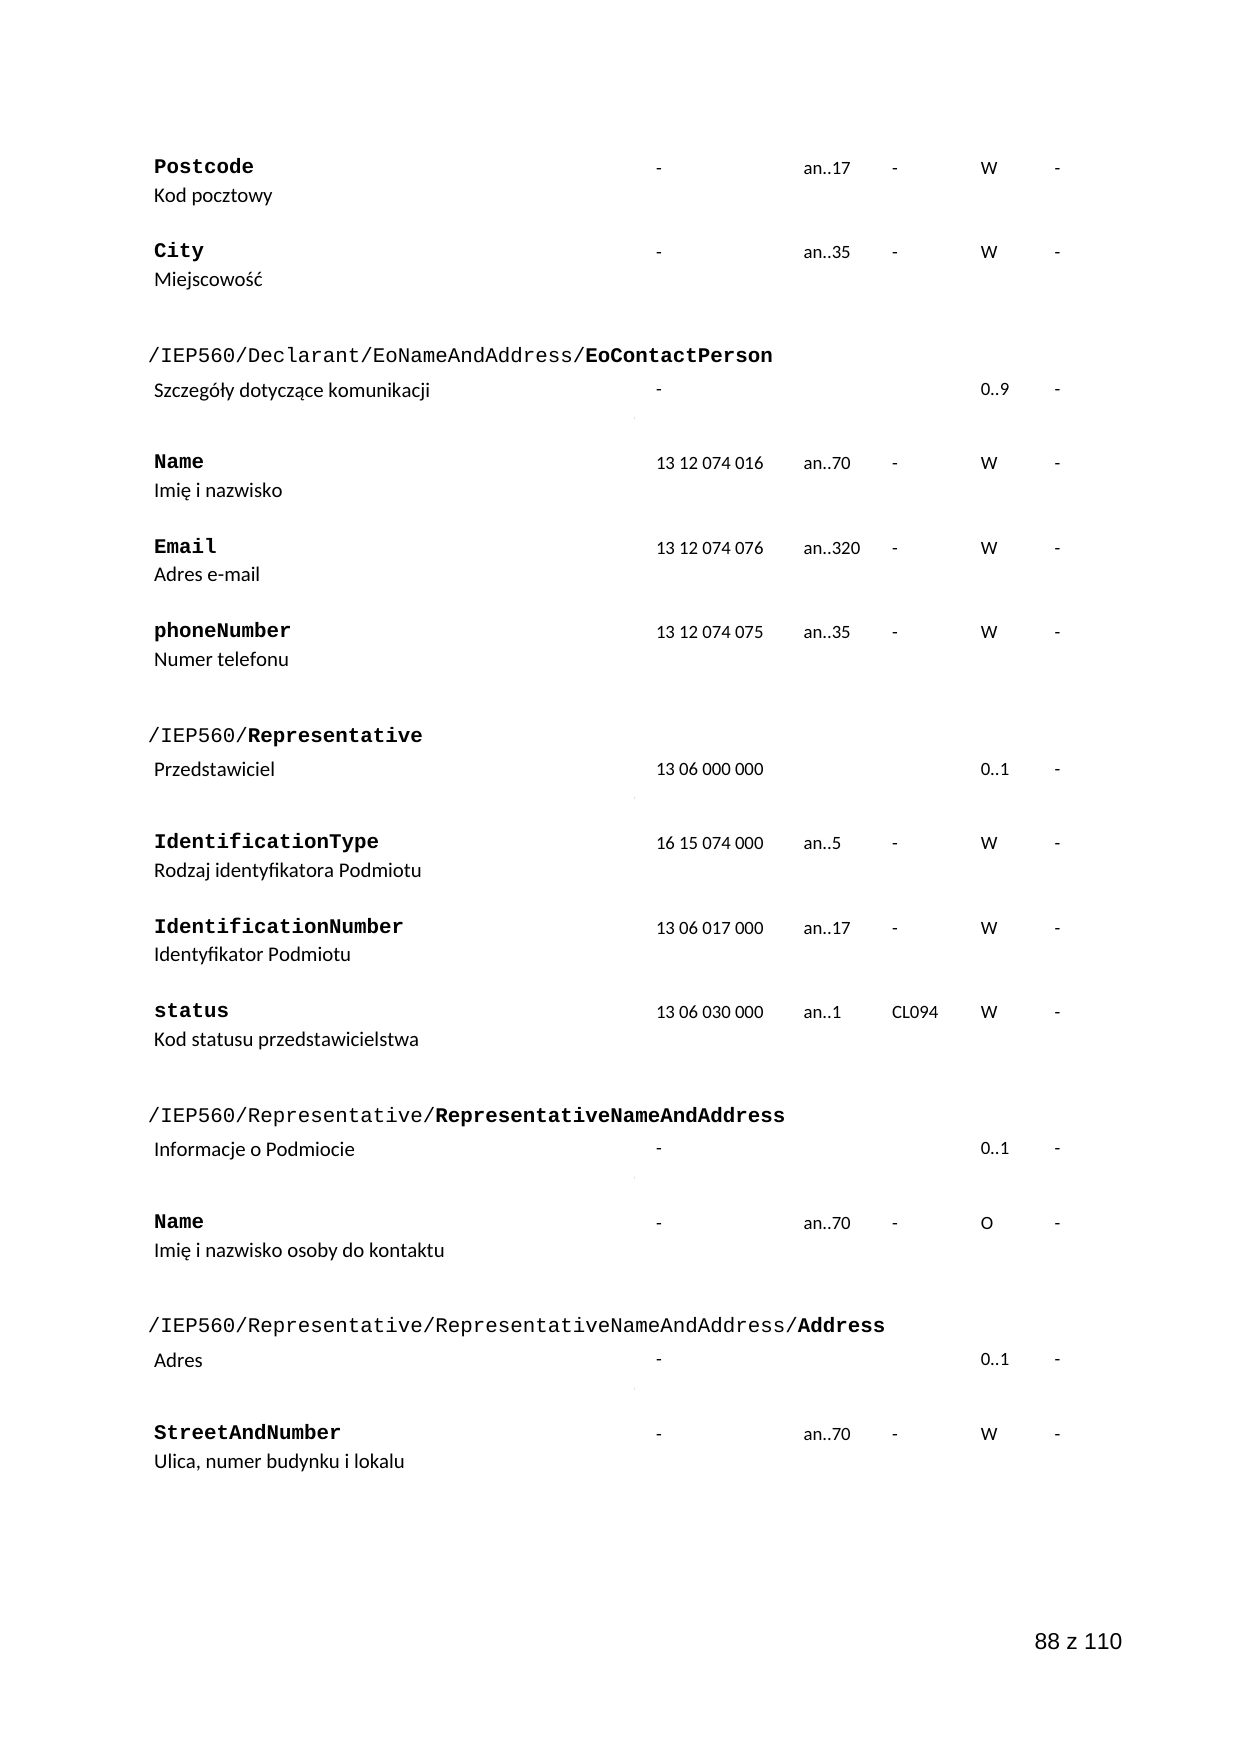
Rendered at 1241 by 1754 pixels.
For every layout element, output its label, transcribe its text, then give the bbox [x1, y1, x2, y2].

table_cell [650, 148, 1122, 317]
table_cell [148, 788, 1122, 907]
text /IEP560/Representative/RepresentativeNameAndAddress/Address [148, 1316, 1122, 1339]
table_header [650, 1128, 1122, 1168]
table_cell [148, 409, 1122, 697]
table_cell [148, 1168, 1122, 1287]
text /IEP560/Representative/RepresentativeNameAndAddress [148, 1104, 1122, 1128]
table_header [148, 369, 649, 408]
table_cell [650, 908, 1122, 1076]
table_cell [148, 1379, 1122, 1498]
text /IEP560/Representative [148, 725, 1122, 748]
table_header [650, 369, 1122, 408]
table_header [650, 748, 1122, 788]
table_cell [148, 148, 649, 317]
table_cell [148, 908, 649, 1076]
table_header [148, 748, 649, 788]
text /IEP560/Declarant/EoNameAndAddress/EoContactPerson [148, 345, 1122, 368]
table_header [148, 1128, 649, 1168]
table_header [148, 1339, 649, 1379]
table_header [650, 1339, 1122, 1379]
